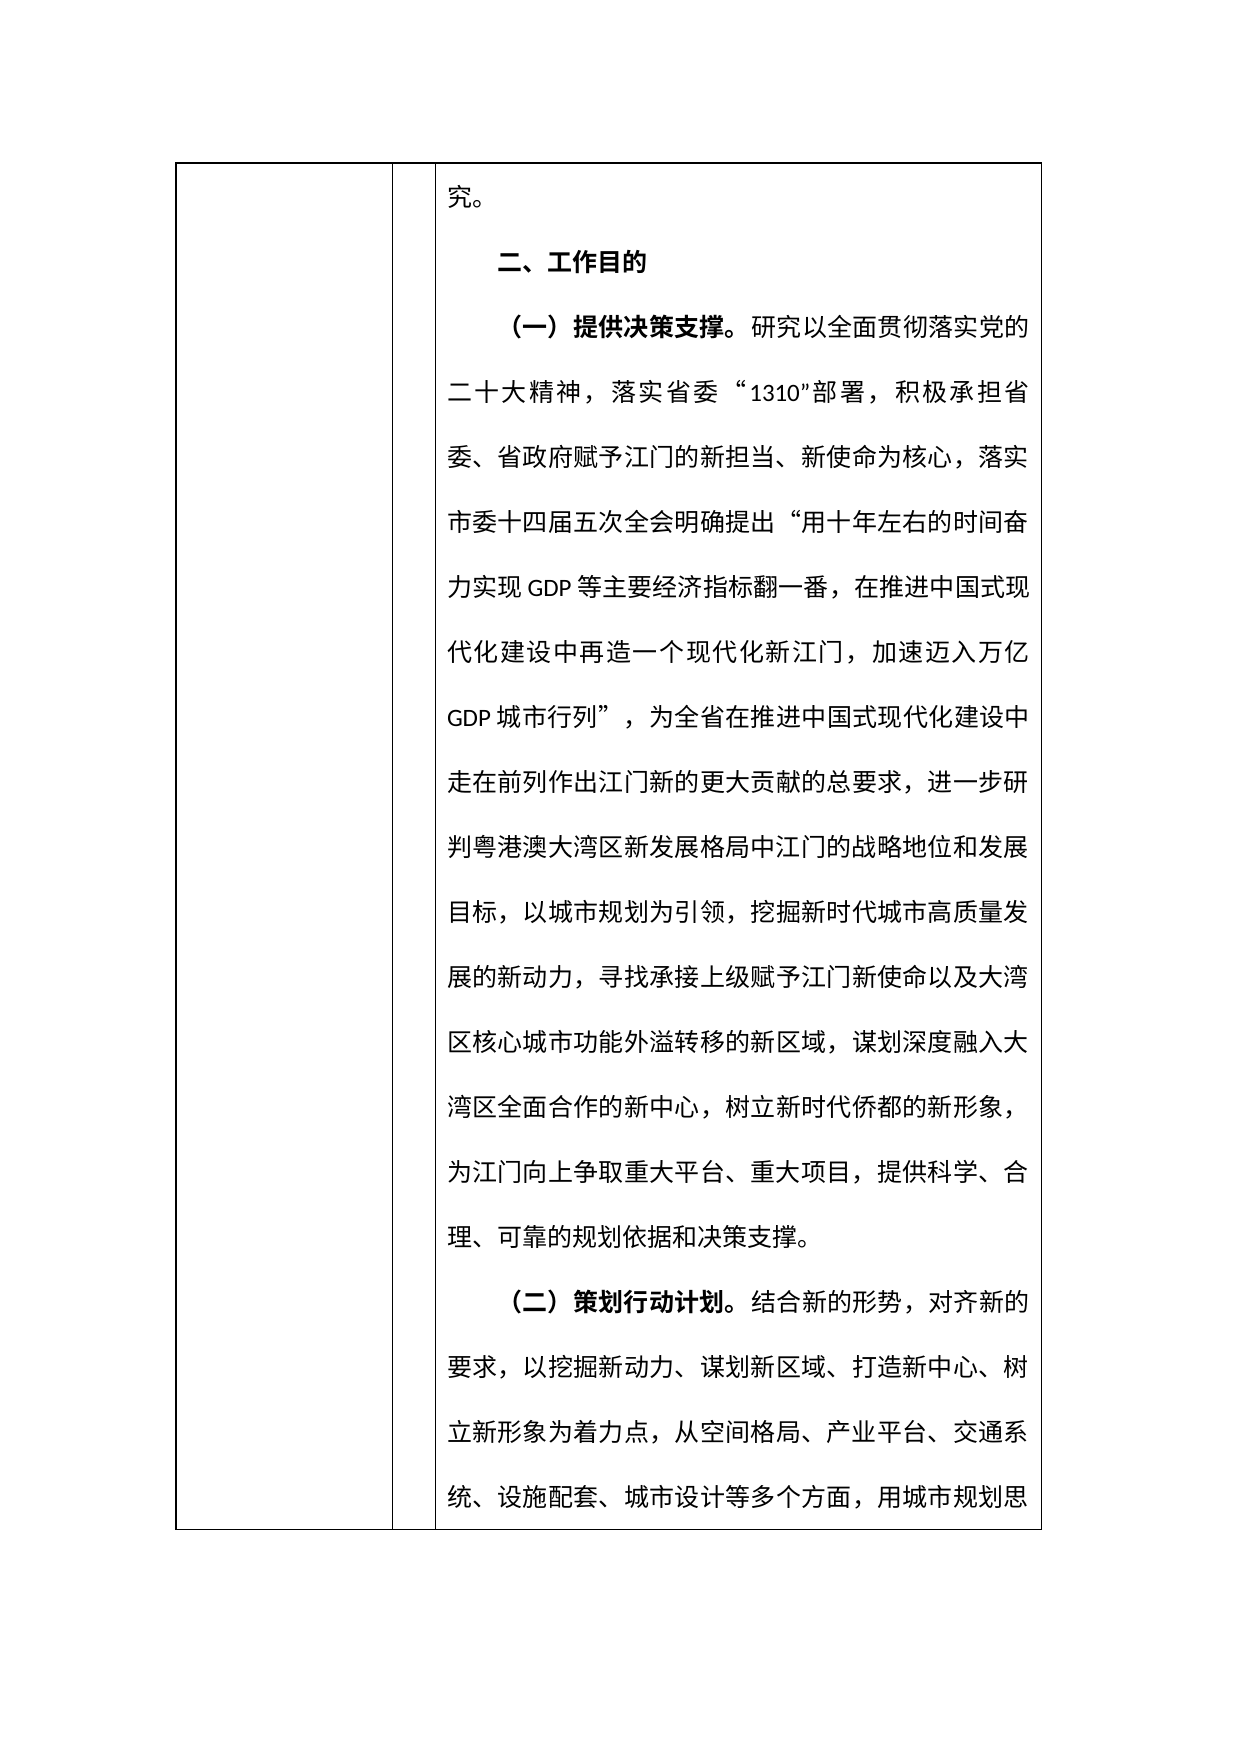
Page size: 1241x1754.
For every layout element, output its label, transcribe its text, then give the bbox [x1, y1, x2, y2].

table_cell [436, 164, 1041, 1528]
table_cell 1 [393, 164, 435, 1528]
table_cell [177, 164, 392, 1528]
